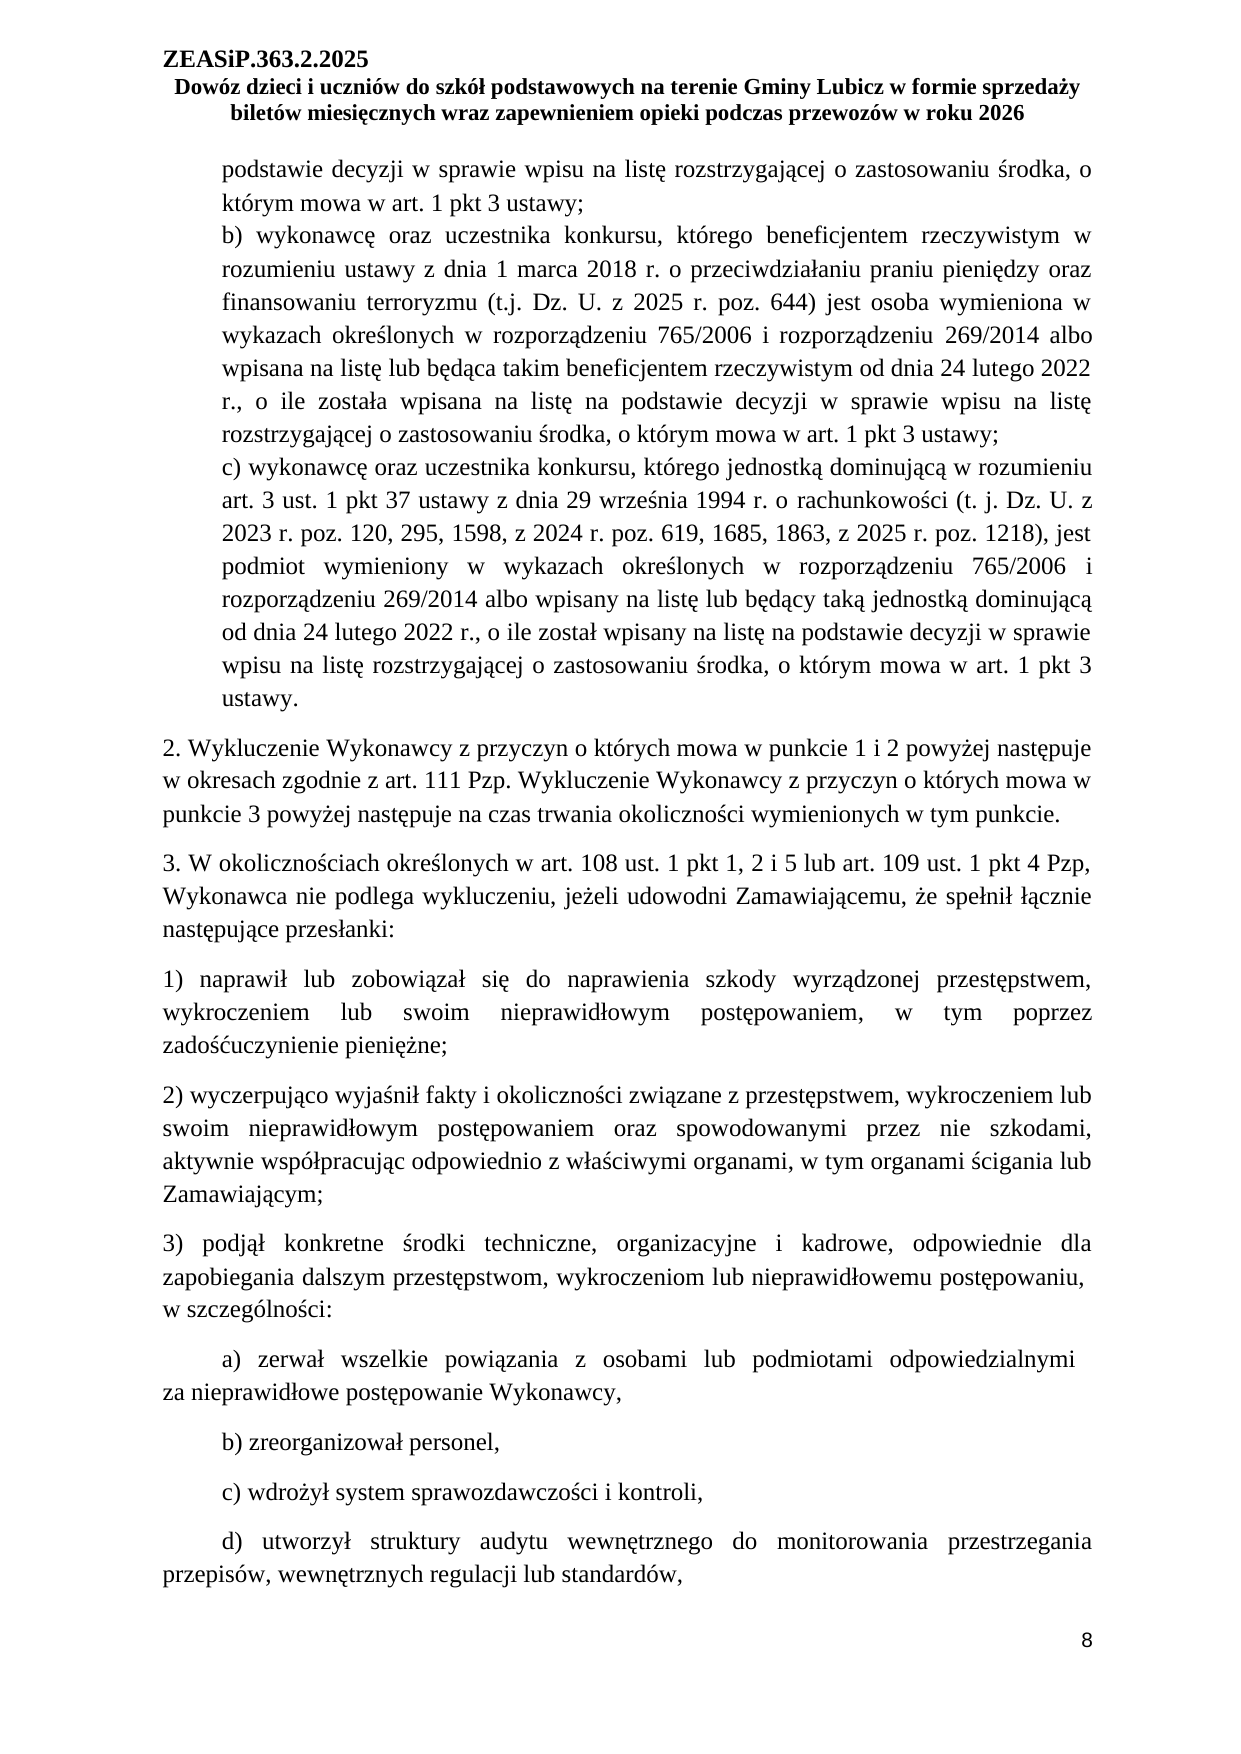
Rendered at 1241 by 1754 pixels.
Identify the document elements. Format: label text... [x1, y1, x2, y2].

list c) wykonawcę oraz uczestnika konkursu, którego jednostką dominującą w rozumieniu art. 3 ust. 1 pkt 37 ustawy z dnia 29 września 1994 r. o rachunkowości (t. j. Dz. U. z 2023 r. poz. 120, 295, 1598, z 2024 r. poz. 619, 1685, 1863, z 2025 r. poz. 1218), jest podmiot wymieniony w wykazach określonych w rozporządzeniu 765/2006 i rozporządzeniu 269/2014 albo wpisany na listę lub będący taką jednostką dominującą od dnia 24 lutego 2022 r., o ile został wpisany na listę na podstawie decyzji w sprawie wpisu na listę rozstrzygającej o zastosowaniu środka, o którym mowa w art. 1 pkt 3 ustawy. [222, 452, 1093, 712]
text 1) naprawił lub zobowiązał się do naprawienia szkody wyrządzonej przestępstwem, wykroczeniem lub swoim nieprawidłowym postępowaniem, w tym poprzez zadośćuczynienie pieniężne; [162, 964, 1093, 1059]
list b) wykonawcę oraz uczestnika konkursu, którego beneficjentem rzeczywistym w rozumieniu ustawy z dnia 1 marca 2018 r. o przeciwdziałaniu praniu pieniędzy oraz finansowaniu terroryzmu (t.j. Dz. U. z 2025 r. poz. 644) jest osoba wymieniona w wykazach określonych w rozporządzeniu 765/2006 i rozporządzeniu 269/2014 albo wpisana na listę lub będąca takim beneficjentem rzeczywistym od dnia 24 lutego 2022 r., o ile została wpisana na listę na podstawie decyzji w sprawie wpisu na listę rozstrzygającej o zastosowaniu środka, o którym mowa w art. 1 pkt 3 ustawy; [222, 221, 1093, 447]
text 3. W okolicznościach określonych w art. 108 ust. 1 pkt 1, 2 i 5 lub art. 109 ust. 1 pkt 4 Pzp, Wykonawca nie podlega wykluczeniu, jeżeli udowodni Zamawiającemu, że spełnił łącznie następujące przesłanki: [162, 848, 1093, 943]
text d) utworzył struktury audytu wewnętrznego do monitorowania przestrzegania przepisów, wewnętrznych regulacji lub standardów, [162, 1526, 1093, 1588]
text c) wdrożył system sprawozdawczości i kontroli, [162, 1477, 1093, 1505]
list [222, 154, 1093, 216]
text 3) podjął konkretne środki techniczne, organizacyjne i kadrowe, odpowiednie dla zapobiegania dalszym przestępstwom, wykroczeniom lub nieprawidłowemu postępowaniu, w szczególności: [162, 1228, 1093, 1323]
text 2. Wykluczenie Wykonawcy z przyczyn o których mowa w punkcie 1 i 2 powyżej następuje w okresach zgodnie z art. 111 Pzp. Wykluczenie Wykonawcy z przyczyn o których mowa w punkcie 3 powyżej następuje na czas trwania okoliczności wymienionych w tym punkcie. [162, 733, 1093, 827]
text a) zerwał wszelkie powiązania z osobami lub podmiotami odpowiedzialnymi za nieprawidłowe postępowanie Wykonawcy, [162, 1344, 1093, 1406]
text b) zreorganizował personel, [162, 1427, 1093, 1456]
text 2) wyczerpująco wyjaśnił fakty i okoliczności związane z przestępstwem, wykroczeniem lub swoim nieprawidłowym postępowaniem oraz spowodowanymi przez nie szkodami, aktywnie współpracując odpowiednio z właściwymi organami, w tym organami ścigania lub Zamawiającym; [162, 1080, 1093, 1208]
